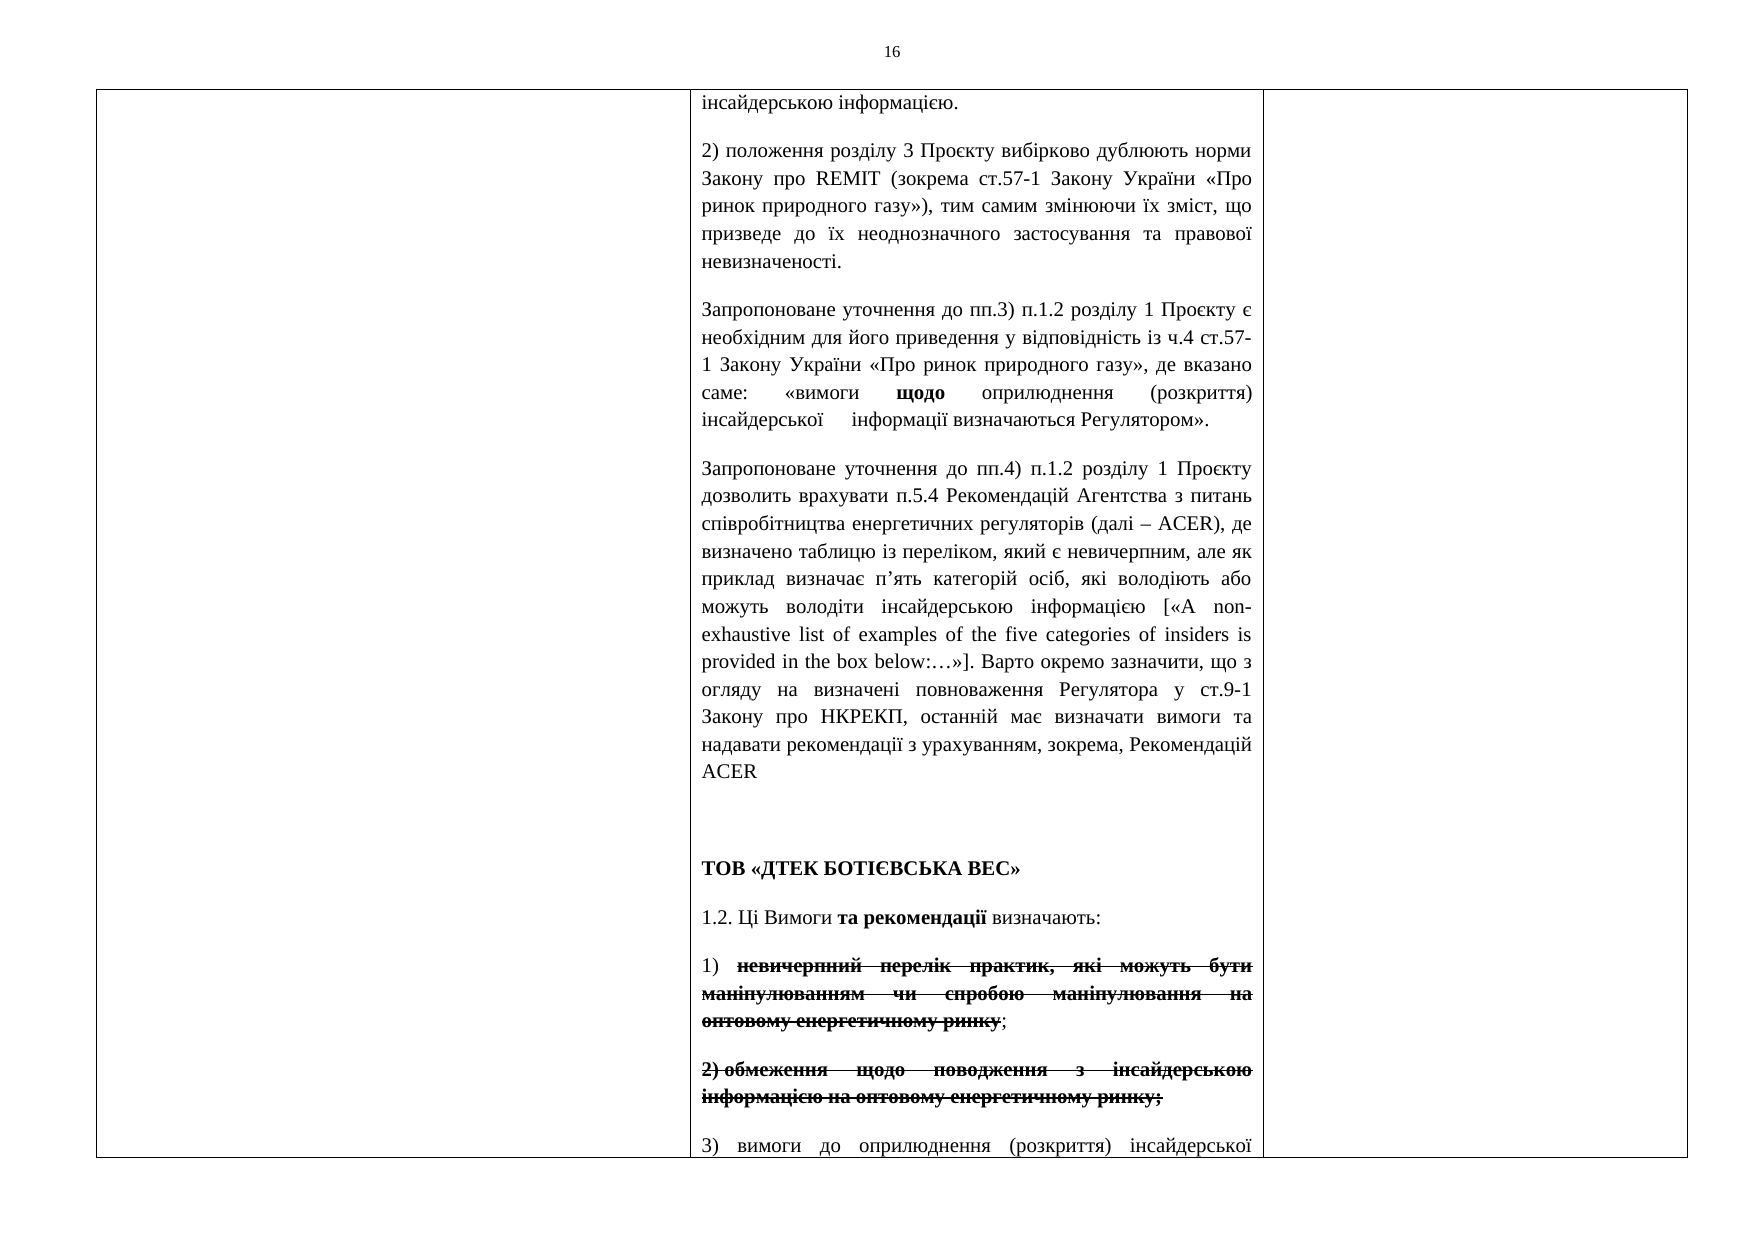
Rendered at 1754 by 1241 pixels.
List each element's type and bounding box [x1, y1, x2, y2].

table_cell [1264, 90, 1687, 1157]
table_cell [97, 90, 690, 1157]
table_cell [691, 90, 1263, 1157]
